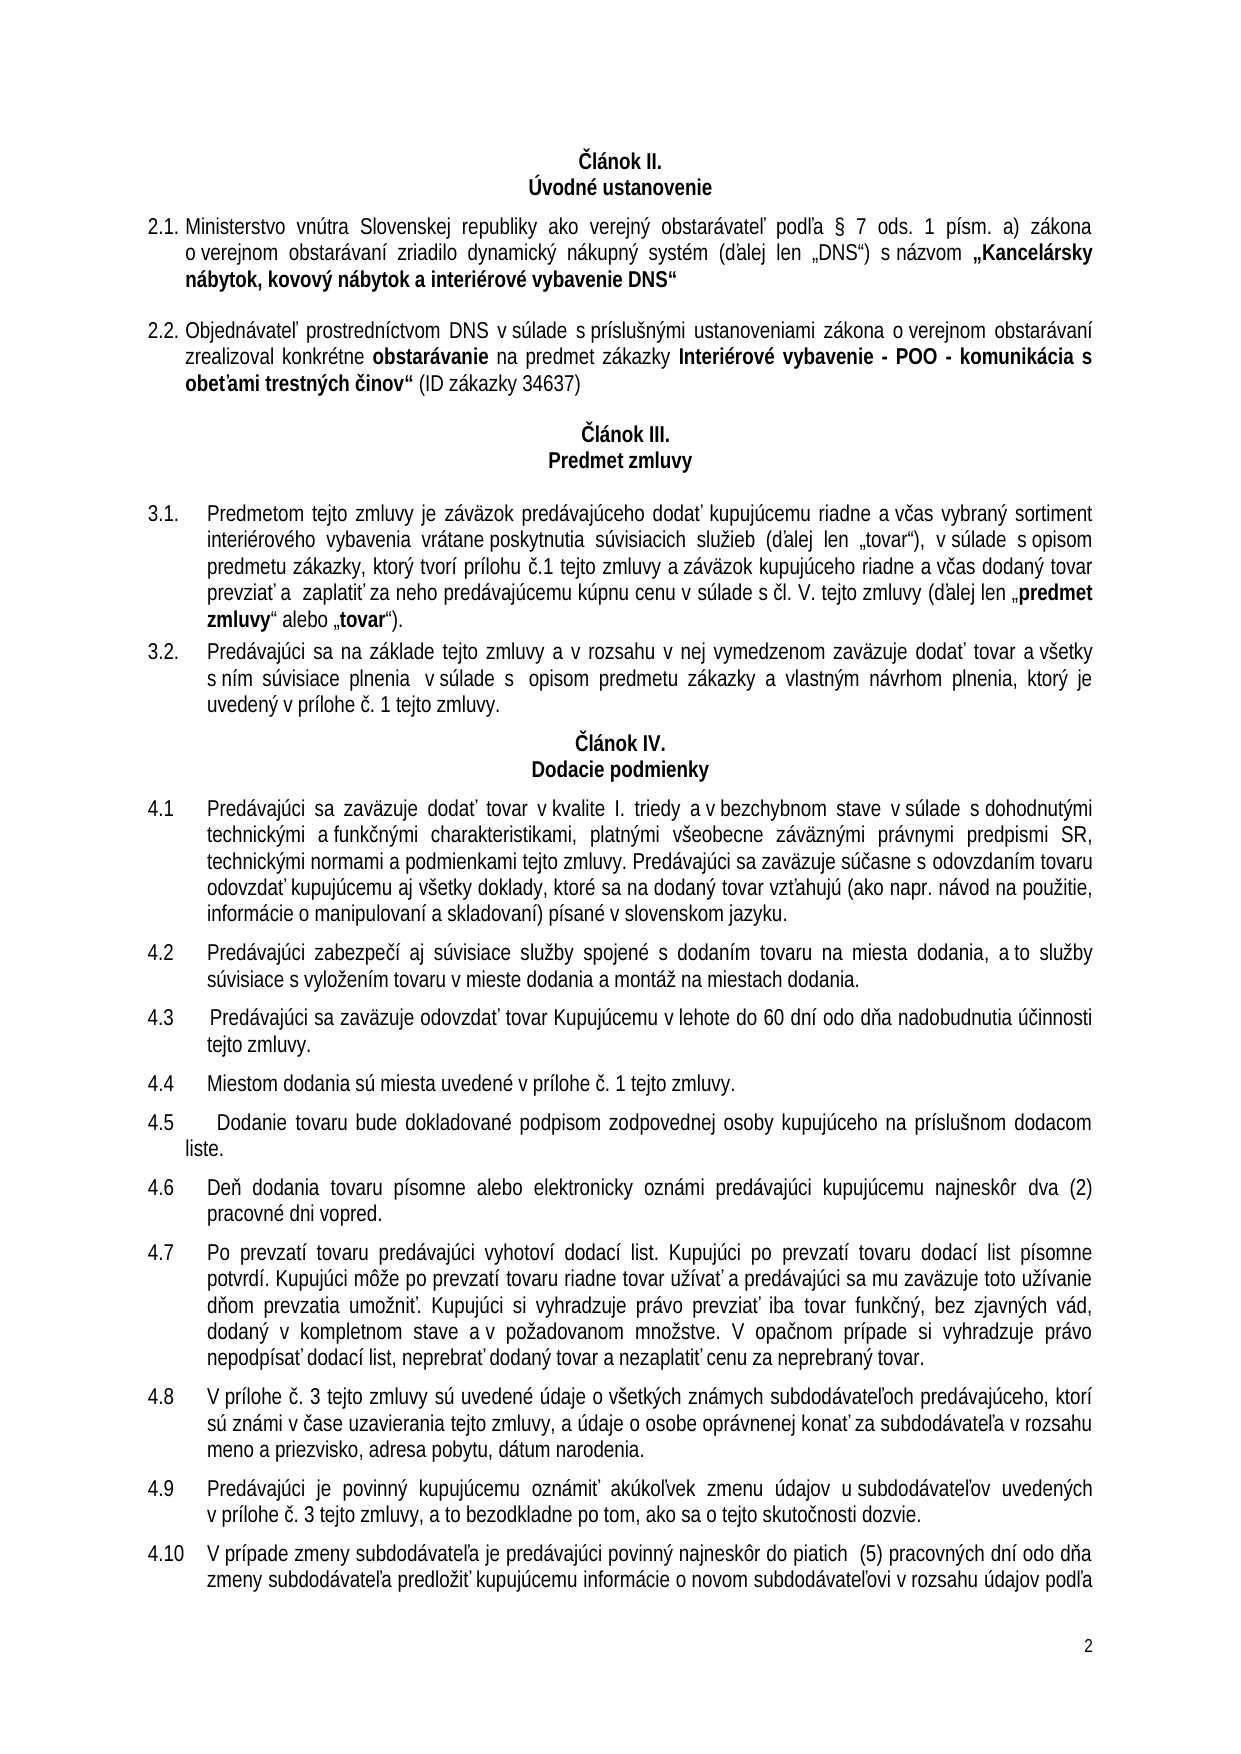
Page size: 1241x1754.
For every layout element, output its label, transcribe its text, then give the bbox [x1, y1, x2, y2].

list 4.6 Deň dodania tovaru písomne alebo elektronicky oznámi predávajúci kupujúcemu najneskôr dva (2) pracovné dni vopred. [148, 1174, 1092, 1226]
list 4.4 Miestom dodania sú miesta uvedené v prílohe č. 1 tejto zmluvy. [148, 1069, 1092, 1096]
text Článok III. [148, 421, 1092, 447]
list Predmetom tejto zmluvy je záväzok predávajúceho dodať kupujúcemu riadne a včas vybraný sortiment interiérového vybavenia vrátane poskytnutia súvisiacich služieb (ďalej len „tovar“), v súlade s opisom predmetu zákazky, ktorý tvorí prílohu č.1 tejto zmluvy a záväzok kupujúceho riadne a včas dodaný tovar prevziať a zaplatiť za neho predávajúcemu kúpnu cenu v súlade s čl. V. tejto zmluvy (ďalej len „predmet zmluvy“ alebo „tovar“). [148, 500, 1092, 632]
text Dodacie podmienky [148, 756, 1092, 782]
list Predávajúci sa na základe tejto zmluvy a v rozsahu v nej vymedzenom zaväzuje dodať tovar a všetky s ním súvisiace plnenia v súlade s opisom predmetu zákazky a vlastným návrhom plnenia, ktorý je uvedený v prílohe č. 1 tejto zmluvy. [148, 638, 1092, 717]
list 4.1 Predávajúci sa zaväzuje dodať tovar v kvalite I. triedy a v bezchybnom stave v súlade s dohodnutými technickými a funkčnými charakteristikami, platnými všeobecne záväznými právnymi predpismi SR, technickými normami a podmienkami tejto zmluvy. Predávajúci sa zaväzuje súčasne s odovzdaním tovaru odovzdať kupujúcemu aj všetky doklady, ktoré sa na dodaný tovar vzťahujú (ako napr. návod na použitie, informácie o manipulovaní a skladovaní) písané v slovenskom jazyku. [148, 795, 1092, 927]
text Úvodné ustanovenie [148, 174, 1092, 200]
list Objednávateľ prostredníctvom DNS v súlade s príslušnými ustanoveniami zákona o verejnom obstarávaní zrealizoval konkrétne obstarávanie na predmet zákazky Interiérové vybavenie - POO - komunikácia s obeťami trestných činov“ (ID zákazky 34637) [148, 317, 1092, 396]
list 4.9 Predávajúci je povinný kupujúcemu oznámiť akúkoľvek zmenu údajov u subdodávateľov uvedených v prílohe č. 3 tejto zmluvy, a to bezodkladne po tom, ako sa o tejto skutočnosti dozvie. [148, 1475, 1092, 1527]
list 4.5 Dodanie tovaru bude dokladované podpisom zodpovednej osoby kupujúceho na príslušnom dodacom liste. [148, 1108, 1092, 1161]
text Predmet zmluvy [148, 447, 1092, 474]
list 4.3 Predávajúci sa zaväzuje odovzdať tovar Kupujúcemu v lehote do 60 dní odo dňa nadobudnutia účinnosti tejto zmluvy. [132, 1004, 1092, 1057]
list 4.8 V prílohe č. 3 tejto zmluvy sú uvedené údaje o všetkých známych subdodávateľoch predávajúceho, ktorí sú známi v čase uzavierania tejto zmluvy, a údaje o osobe oprávnenej konať za subdodávateľa v rozsahu meno a priezvisko, adresa pobytu, dátum narodenia. [148, 1383, 1092, 1462]
list 4.2 Predávajúci zabezpečí aj súvisiace služby spojené s dodaním tovaru na miesta dodania, a to služby súvisiace s vyložením tovaru v mieste dodania a montáž na miestach dodania. [132, 939, 1092, 992]
text Článok IV. [148, 730, 1092, 756]
list 4.7 Po prevzatí tovaru predávajúci vyhotoví dodací list. Kupujúci po prevzatí tovaru dodací list písomne potvrdí. Kupujúci môže po prevzatí tovaru riadne tovar užívať a predávajúci sa mu zaväzuje toto užívanie dňom prevzatia umožniť. Kupujúci si vyhradzuje právo prevziať iba tovar funkčný, bez zjavných vád, dodaný v kompletnom stave a v požadovanom množstve. V opačnom prípade si vyhradzuje právo nepodpísať dodací list, neprebrať dodaný tovar a nezaplatiť cenu za neprebraný tovar. [148, 1239, 1092, 1371]
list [148, 1540, 1092, 1593]
list Ministerstvo vnútra Slovenskej republiky ako verejný obstarávateľ podľa § 7 ods. 1 písm. a) zákona o verejnom obstarávaní zriadilo dynamický nákupný systém (ďalej len „DNS“) s názvom „Kancelársky nábytok, kovový nábytok a interiérové vybavenie DNS“ [148, 213, 1092, 292]
text Článok II. [148, 148, 1092, 174]
